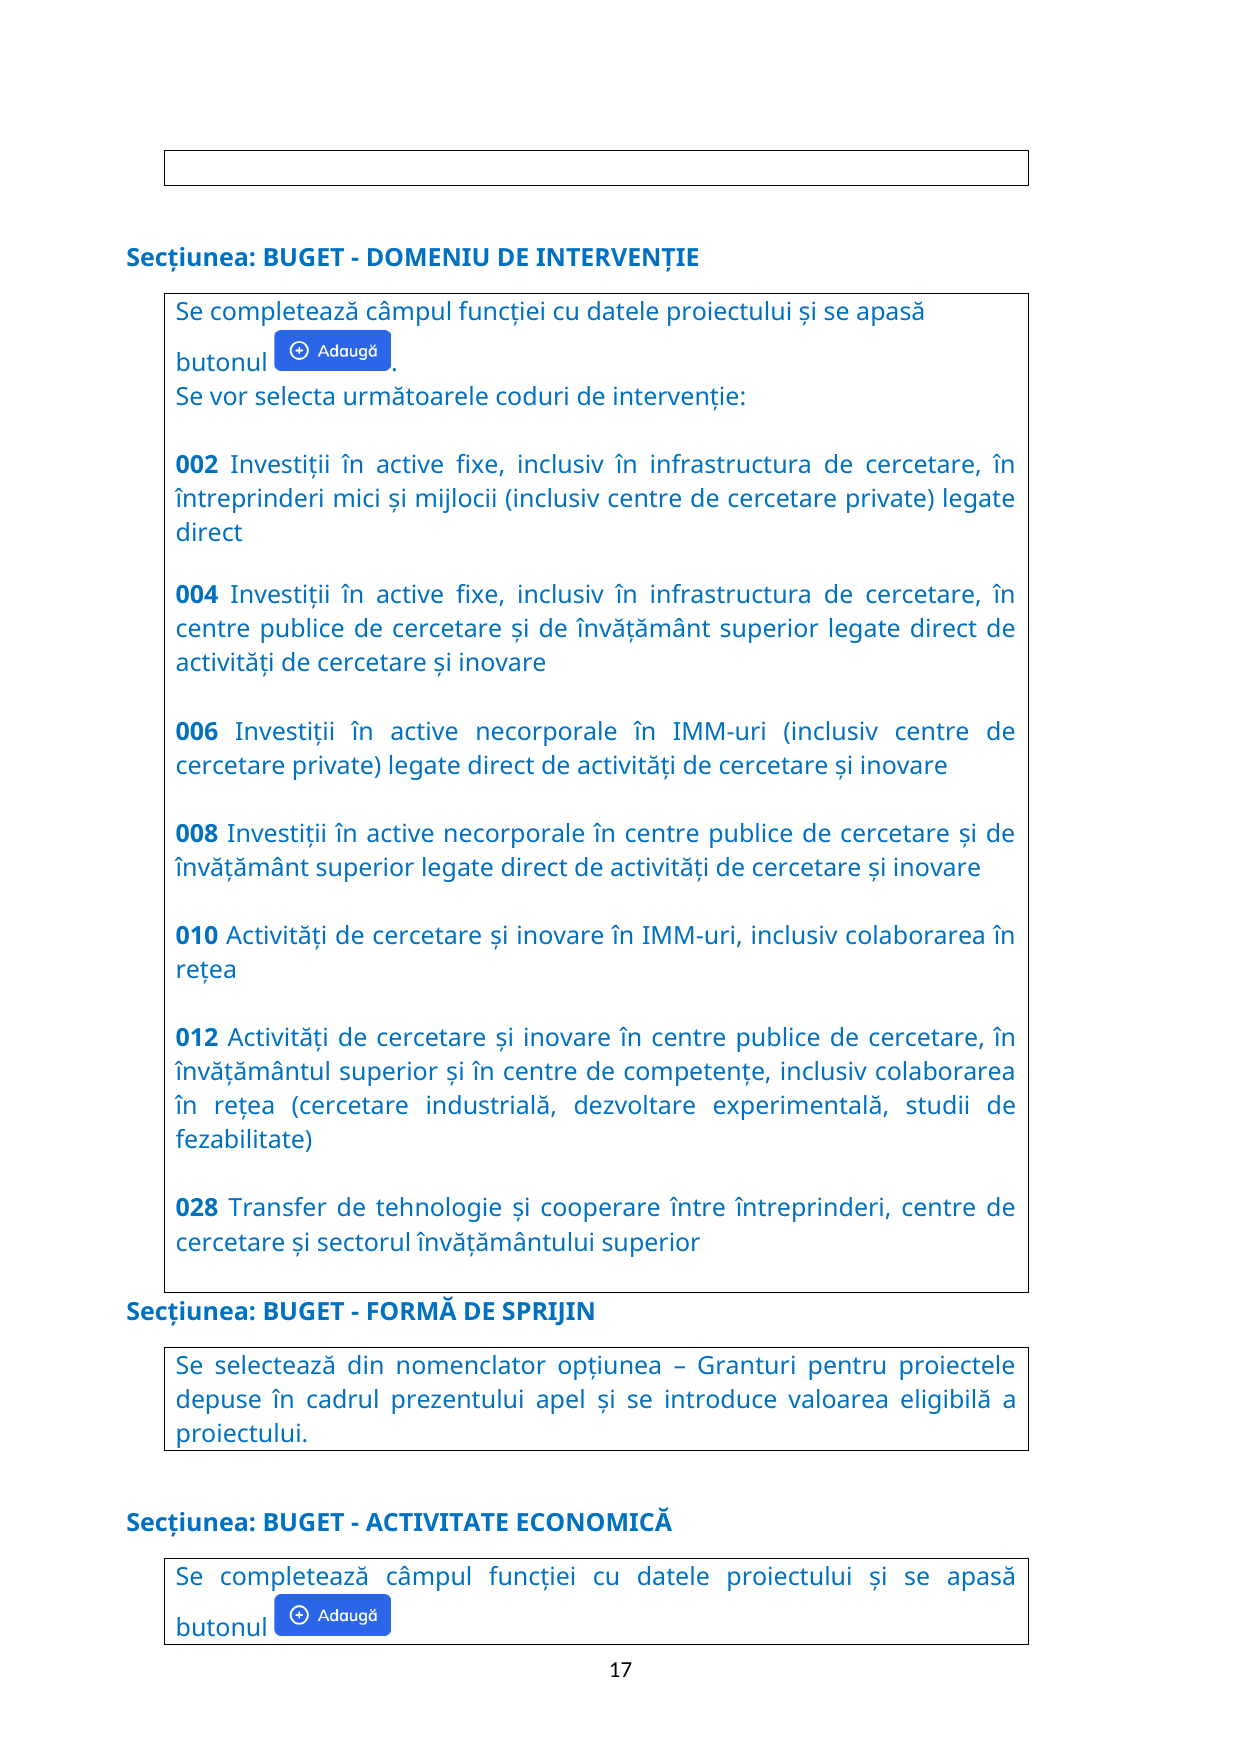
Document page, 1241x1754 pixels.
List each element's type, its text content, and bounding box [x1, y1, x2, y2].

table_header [165, 1559, 1028, 1643]
table_header Se completează câmpul funcției cu datele proiectului și se apasă butonul . Se vor selecta următoarele coduri de intervenție: 002 Investiții în active fixe, inclusiv în infrastructura de cercetare, în întreprinderi mici și mijlocii (inclusiv centre de cercetare private) legate direct 004 Investiții în active fixe, inclusiv în infrastructura de cercetare, în centre publice de cercetare și de învățământ superior legate direct de activități de cercetare și inovare 006 Investiții în active necorporale în IMM-uri (inclusiv centre de cercetare private) legate direct de activități de cercetare și inovare 008 Investiții în active necorporale în centre publice de cercetare și de învățământ superior legate direct de activități de cercetare și inovare 010 Activități de cercetare și inovare în IMM-uri, inclusiv colaborarea în rețea 012 Activități de cercetare și inovare în centre publice de cercetare, în învățământul superior și în centre de competențe, inclusiv colaborarea în rețea (cercetare industrială, dezvoltare experimentală, studii de fezabilitate) 028 Transfer de tehnologie și cooperare între întreprinderi, centre de cercetare și sectorul învățământului superior [165, 294, 1028, 1292]
text Secțiunea: BUGET - DOMENIU DE INTERVENȚIE [126, 239, 1152, 274]
text Secțiunea: BUGET - FORMĂ DE SPRIJIN [126, 1293, 1152, 1327]
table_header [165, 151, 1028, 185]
table_header Se selectează din nomenclator opțiunea – Granturi pentru proiectele depuse în cadrul prezentului apel şi se introduce valoarea eligibilă a proiectului. [165, 1348, 1028, 1450]
text Secțiunea: BUGET - ACTIVITATE ECONOMICĂ [126, 1504, 1152, 1538]
